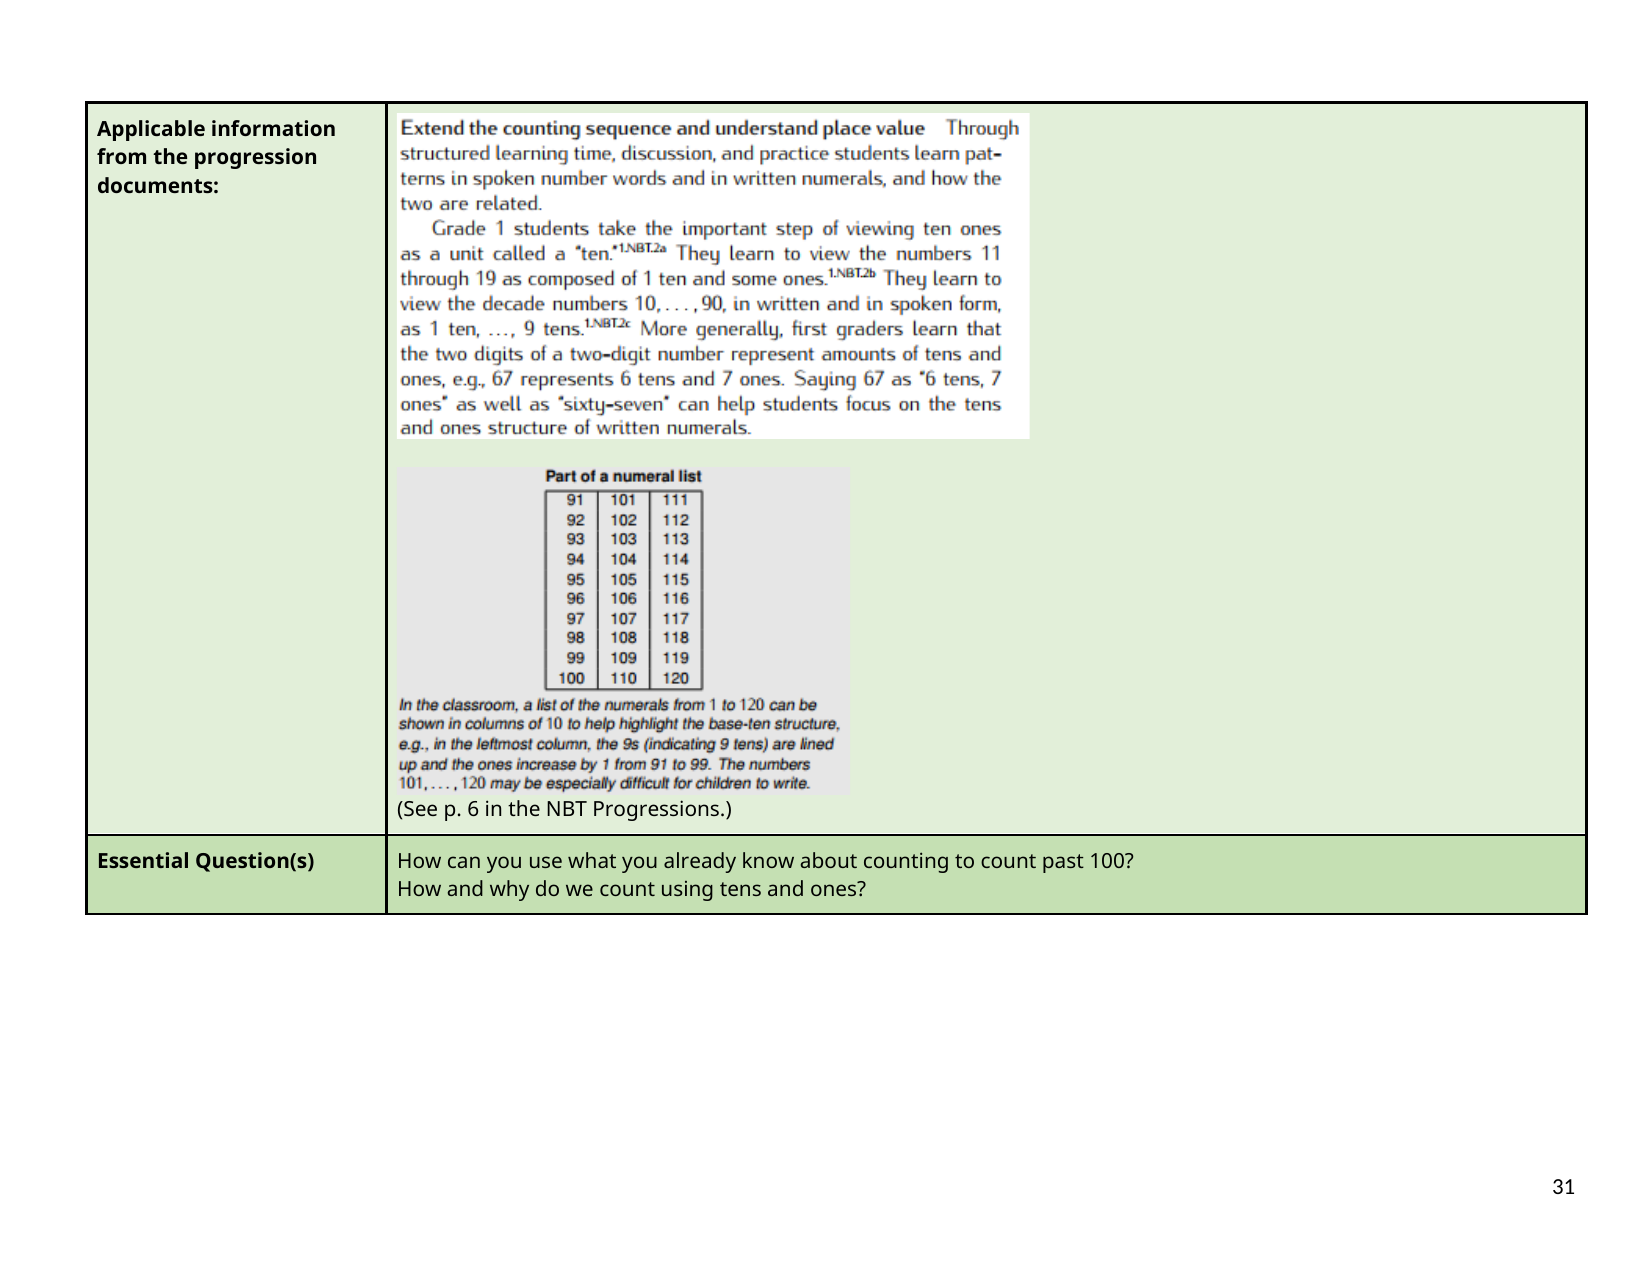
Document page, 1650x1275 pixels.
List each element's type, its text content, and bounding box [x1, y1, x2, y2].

table_cell (See p. 6 in the NBT Progressions.) [388, 104, 1585, 833]
picture [396, 467, 851, 795]
table_cell Essential Question(s) [88, 836, 385, 913]
picture [396, 113, 1030, 439]
table_cell Applicable information from the progression documents: [88, 104, 385, 833]
table_cell How can you use what you already know about counting to count past 100? How and why do we count using tens and ones? [388, 836, 1585, 913]
